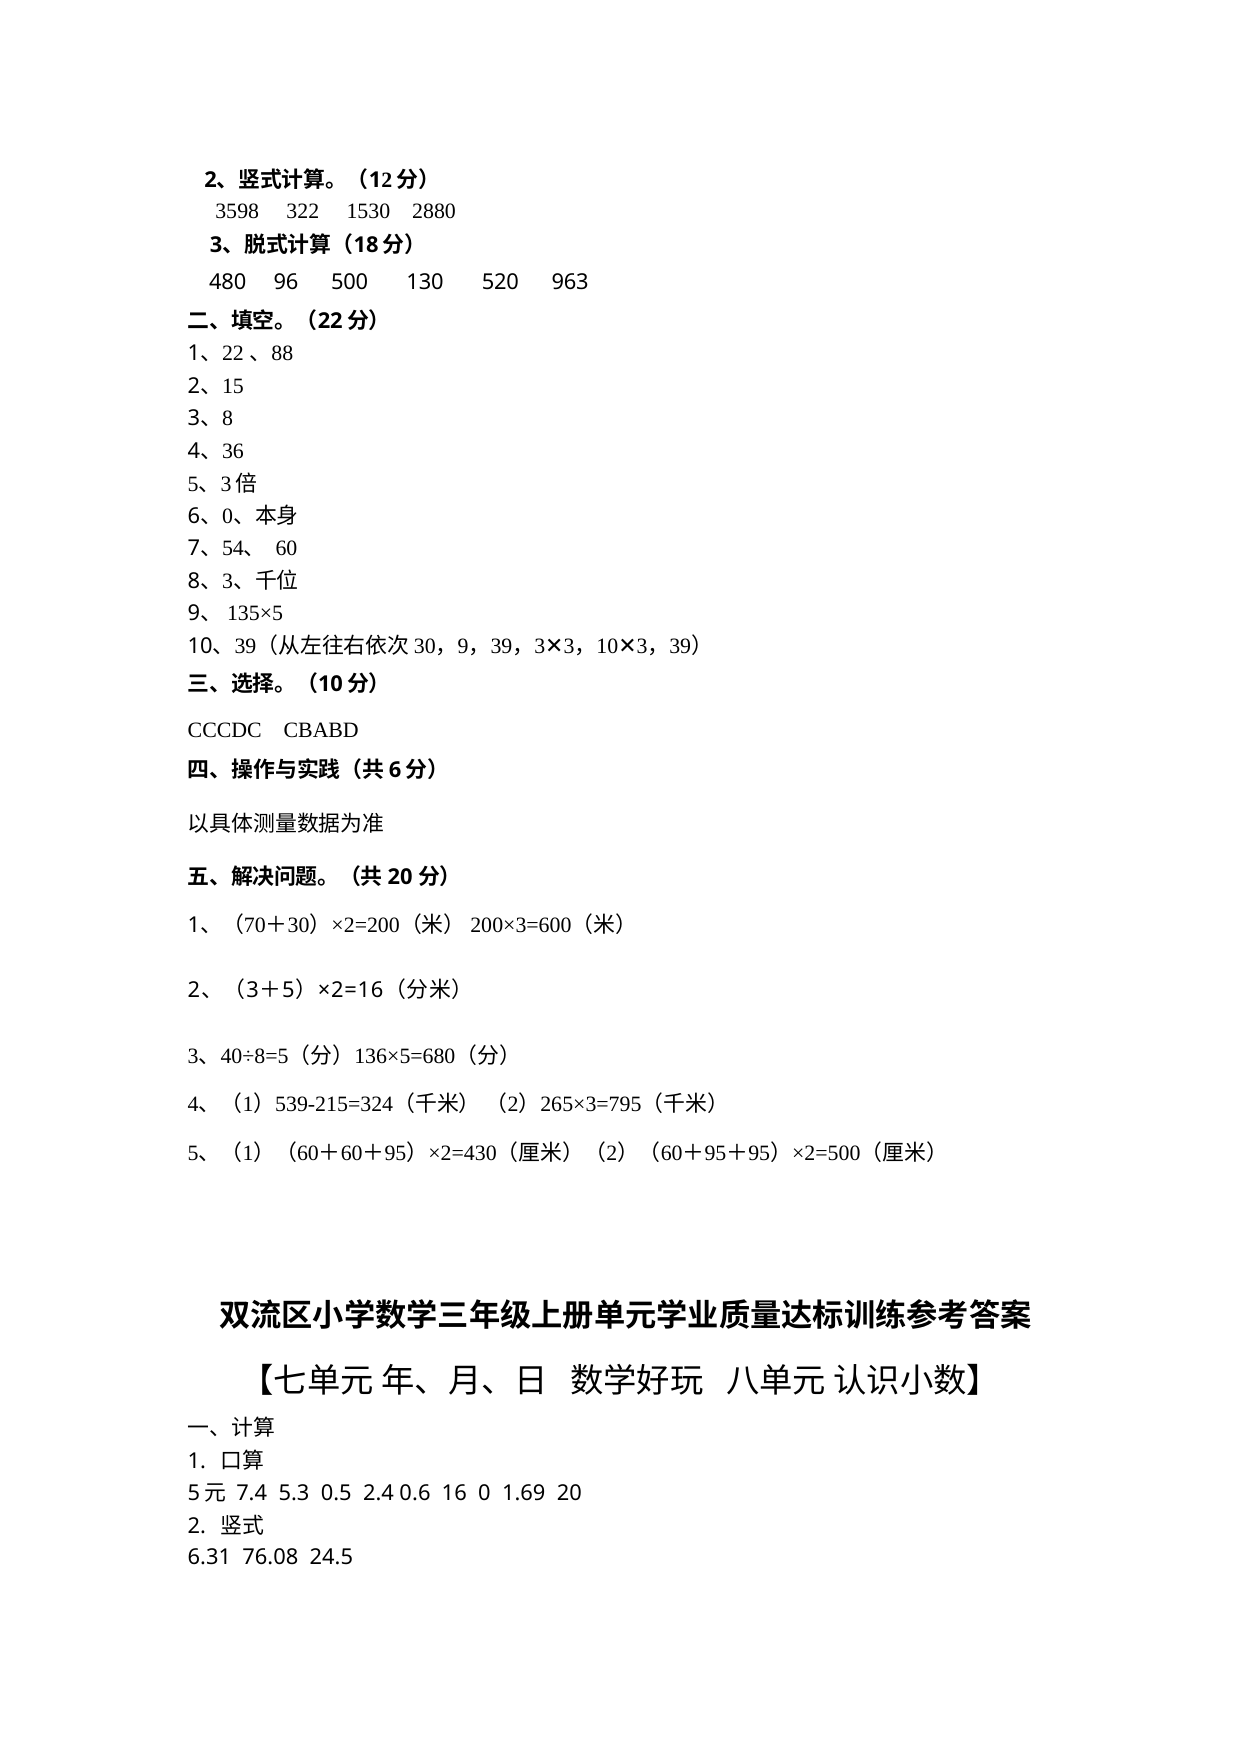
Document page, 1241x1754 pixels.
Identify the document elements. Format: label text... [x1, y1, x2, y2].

subtitle 二、填空。（22分） [187, 303, 1053, 335]
text 1、22 、88 [187, 335, 1053, 368]
text 9、 135×5 [187, 595, 1053, 628]
list 口算 [187, 1442, 1053, 1475]
text 1、（70＋30）×2=200（米） 200×3=600（米） [187, 907, 1053, 940]
text 6.31 76.08 24.5 [187, 1540, 1053, 1572]
subtitle 选择。（10分） [187, 665, 1053, 698]
list （1）539-215=324（千米） （2）265×3=795（千米） [187, 1086, 1053, 1118]
text 双流区小学数学三年级上册单元学业质量达标训练参考答案 [187, 1280, 1053, 1345]
text CCCDC CBABD [187, 714, 1053, 746]
text 3、脱式计算（18分） [187, 227, 1053, 259]
text 5、3倍 [187, 465, 1053, 498]
subtitle 五、解决问题。（共 20 分） [187, 859, 1053, 891]
subtitle 四、操作与实践（共6分） [187, 752, 1053, 784]
text 7、54、 60 [187, 530, 1053, 563]
text 3、8 [187, 400, 1053, 433]
text 2、（3＋5）×2=16（分米） [187, 956, 932, 1021]
text 2、15 [187, 368, 1053, 400]
text 【七单元 年、月、日 数学好玩 八单元 认识小数】 [187, 1345, 1053, 1410]
text 6、0、本身 [187, 498, 1053, 530]
list 计算 [187, 1410, 1053, 1442]
subtitle 480 96 500 130 520 963 [187, 265, 1053, 297]
text 8、3、千位 [187, 563, 1053, 595]
text 5元 7.4 5.3 0.5 2.4 0.6 16 0 1.69 20 [187, 1475, 1053, 1507]
text 2、竖式计算。（12分） [204, 162, 1053, 194]
list 竖式 [187, 1507, 1053, 1540]
text 3、40÷8=5（分）136×5=680（分） [187, 1037, 1053, 1070]
text 3598 322 1530 2880 [187, 194, 1053, 227]
text 10、39（从左往右依次30，9，39，3✕3，10✕3，39） [187, 628, 1053, 660]
text 5、（1）（60＋60＋95）×2=430（厘米）（2）（60＋95＋95）×2=500（厘米） [187, 1134, 1053, 1167]
text 4、36 [187, 433, 1053, 465]
subtitle 以具体测量数据为准 [187, 805, 1053, 838]
